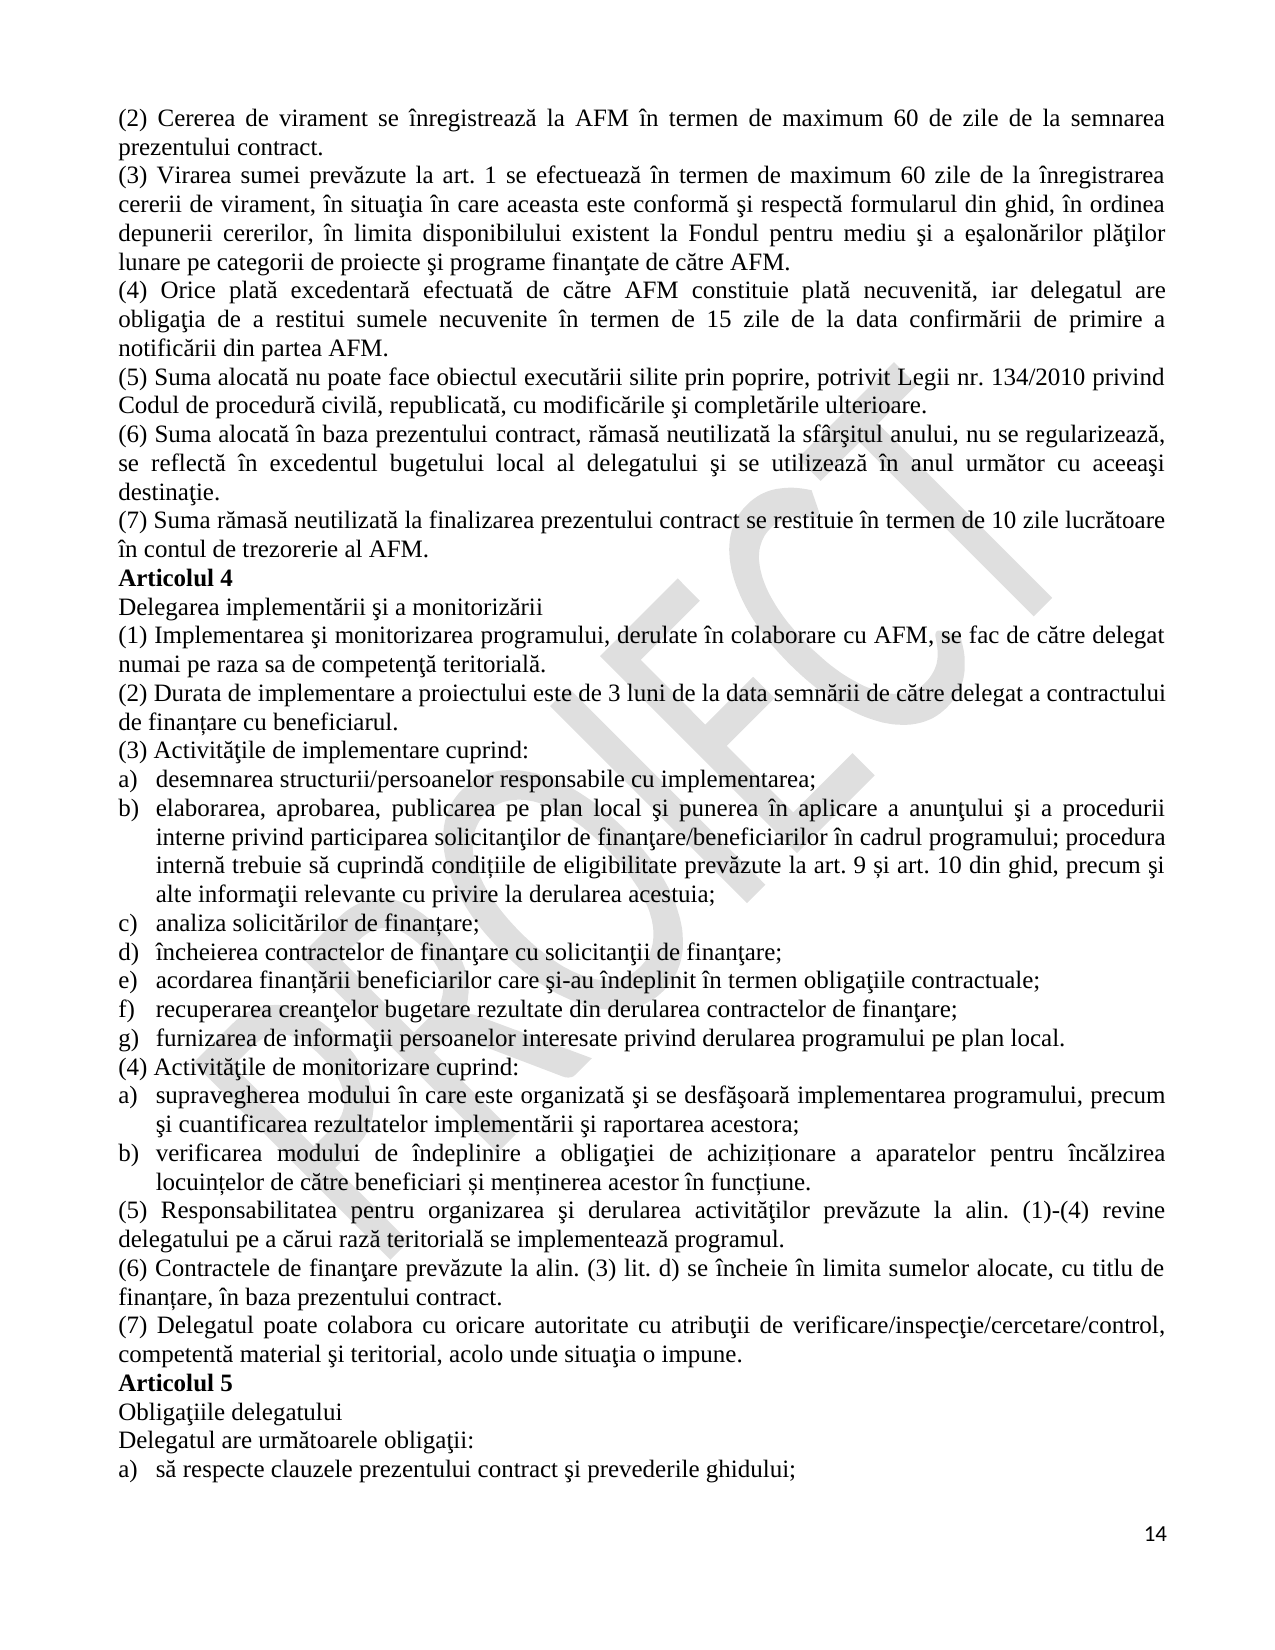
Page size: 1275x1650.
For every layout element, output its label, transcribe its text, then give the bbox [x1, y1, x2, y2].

text Articolul 4 [118, 563, 1167, 592]
text (3) Virarea sumei prevăzute la art. 1 se efectuează în termen de maximum 60 zile de la înregistrarea cererii de virament, în situaţia în care aceasta este conformă şi respectă formularul din ghid, în ordinea depunerii cererilor, în limita disponibilului existent la Fondul pentru mediu şi a eşalonărilor plăţilor lunare pe categorii de proiecte şi programe finanţate de către AFM. [118, 161, 1167, 276]
text (3) Activităţile de implementare cuprind: [118, 736, 1167, 764]
text (4) Orice plată excedentară efectuată de către AFM constituie plată necuvenită, iar delegatul are obligaţia de a restitui sumele necuvenite în termen de 15 zile de la data confirmării de primire a notificării din partea AFM. [118, 276, 1167, 362]
text (5) Responsabilitatea pentru organizarea şi derularea activităţilor prevăzute la alin. (1)-(4) revine delegatului pe a cărui rază teritorială se implementează programul. [118, 1196, 1167, 1253]
list desemnarea structurii/persoanelor responsabile cu implementarea; [118, 764, 1167, 793]
list elaborarea, aprobarea, publicarea pe plan local şi punerea în aplicare a anunţului şi a procedurii interne privind participarea solicitanţilor de finanţare/beneficiarilor în cadrul programului; procedura internă trebuie să cuprindă condițiile de eligibilitate prevăzute la art. 9 și art. 10 din ghid, precum şi alte informaţii relevante cu privire la derularea acestuia; [118, 793, 1167, 908]
text (5) Suma alocată nu poate face obiectul executării silite prin poprire, potrivit Legii nr. 134/2010 privind Codul de procedură civilă, republicată, cu modificările şi completările ulterioare. [118, 362, 1167, 419]
list recuperarea creanţelor bugetare rezultate din derularea contractelor de finanţare; [118, 994, 1167, 1023]
text (2) Durata de implementare a proiectului este de 3 luni de la data semnării de către delegat a contractului de finanțare cu beneficiarul. [118, 678, 1167, 736]
text (1) Implementarea şi monitorizarea programului, derulate în colaborare cu AFM, se fac de către delegat numai pe raza sa de competenţă teritorială. [118, 621, 1167, 678]
text (4) Activităţile de monitorizare cuprind: [118, 1052, 1167, 1081]
text (2) Cererea de virament se înregistrează la AFM în termen de maximum 60 de zile de la semnarea prezentului contract. [118, 103, 1167, 161]
text (6) Suma alocată în baza prezentului contract, rămasă neutilizată la sfârşitul anului, nu se regularizează, se reflectă în excedentul bugetului local al delegatului şi se utilizează în anul următor cu aceeaşi destinaţie. [118, 419, 1167, 506]
list verificarea modului de îndeplinire a obligaţiei de achiziționare a aparatelor pentru încălzirea locuințelor de către beneficiari și menținerea acestor în funcțiune. [118, 1138, 1167, 1196]
list supravegherea modului în care este organizată şi se desfăşoară implementarea programului, precum şi cuantificarea rezultatelor implementării şi raportarea acestora; [118, 1081, 1167, 1138]
text Delegarea implementării şi a monitorizării [118, 592, 1167, 621]
text (7) Delegatul poate colabora cu oricare autoritate cu atribuţii de verificare/inspecţie/cercetare/control, competentă material şi teritorial, acolo unde situaţia o impune. [118, 1311, 1167, 1368]
text Obligaţiile delegatului [118, 1397, 1167, 1426]
text Delegatul are următoarele obligaţii: [118, 1426, 1167, 1454]
list analiza solicitărilor de finanțare; [118, 908, 1167, 937]
text (7) Suma rămasă neutilizată la finalizarea prezentului contract se restituie în termen de 10 zile lucrătoare în contul de trezorerie al AFM. [118, 506, 1167, 563]
text (6) Contractele de finanţare prevăzute la alin. (3) lit. d) se încheie în limita sumelor alocate, cu titlu de finanțare, în baza prezentului contract. [118, 1253, 1167, 1311]
list acordarea finanțării beneficiarilor care şi-au îndeplinit în termen obligaţiile contractuale; [118, 966, 1167, 994]
text Articolul 5 [118, 1368, 1167, 1397]
list furnizarea de informaţii persoanelor interesate privind derularea programului pe plan local. [118, 1023, 1167, 1052]
list să respecte clauzele prezentului contract şi prevederile ghidului; [118, 1454, 1167, 1483]
list încheierea contractelor de finanţare cu solicitanţii de finanţare; [118, 937, 1167, 966]
